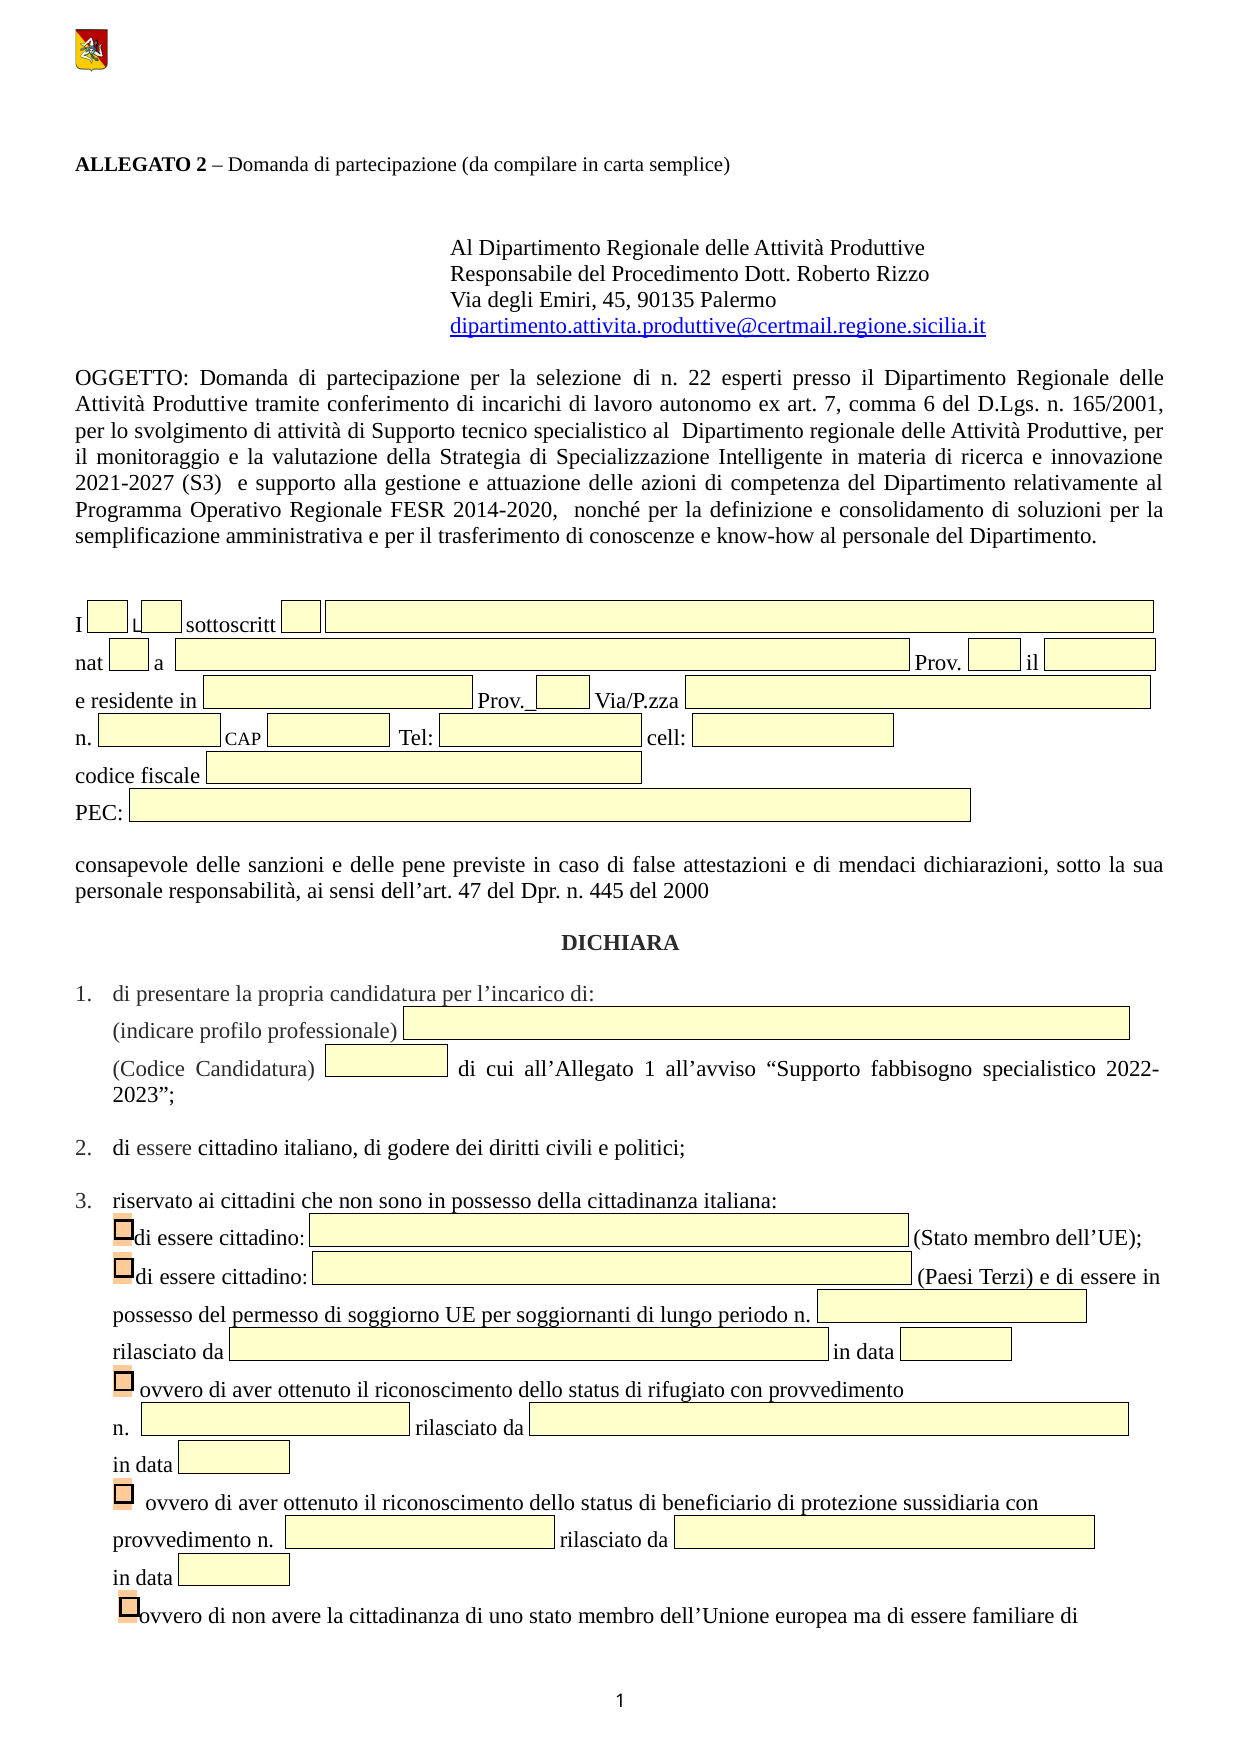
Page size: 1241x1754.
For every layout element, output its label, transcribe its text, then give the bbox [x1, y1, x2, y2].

text in data [75, 1440, 1165, 1478]
text n. rilasciato da [75, 1402, 1165, 1440]
text Responsabile del Procedimento Dott. Roberto Rizzo [450, 260, 1078, 286]
list di essere cittadino italiano, di godere dei diritti civili e politici; [75, 1134, 1161, 1161]
list riservato ai cittadini che non sono in possesso della cittadinanza italiana: [75, 1187, 1161, 1213]
text codice fiscale [75, 751, 1165, 788]
text OGGETTO: Domanda di partecipazione per la selezione di n. 22 esperti presso il Dipartimento Regionale delle Attività Produttive tramite conferimento di incarichi di lavoro autonomo ex art. 7, comma 6 del D.Lgs. n. 165/2001, per lo svolgimento di attività di Supporto tecnico specialistico al Dipartimento regionale delle Attività Produttive, per il monitoraggio e la valutazione della Strategia di Specializzazione Intelligente in materia di ricerca e innovazione 2021-2027 (S3) e supporto alla gestione e attuazione delle azioni di competenza del Dipartimento relativamente al Programma Operativo Regionale FESR 2014-2020, nonché per la definizione e consolidamento di soluzioni per la semplificazione amministrativa e per il trasferimento di conoscenze e know-how al personale del Dipartimento. [75, 364, 1165, 548]
text e residente in Prov._ Via/P.zza [75, 675, 1165, 713]
text Via degli Emiri, 45, 90135 Palermo [375, 286, 1078, 313]
text nat a Prov. il [75, 638, 1165, 675]
text PEC: [75, 788, 1165, 826]
text consapevole delle sanzioni e delle pene previste in caso di false attestazioni e di mendaci dichiarazioni, sotto la sua personale responsabilità, ai sensi dell’art. 47 del Dpr. n. 445 del 2000 [75, 851, 1165, 903]
text ovvero di aver ottenuto il riconoscimento dello status di beneficiario di protezione sussidiaria con provvedimento n. rilasciato da [112, 1478, 1165, 1553]
list di presentare la propria candidatura per l’incarico di: [75, 980, 1161, 1006]
text I L sottoscritt [75, 600, 1165, 638]
text di essere cittadino: (Paesi Terzi) e di essere in possesso del permesso di soggiorno UE per soggiornanti di lungo periodo n. [112, 1252, 1161, 1327]
text ALLEGATO 2 – Domanda di partecipazione (da compilare in carta semplice) [75, 152, 1165, 176]
text ovvero di aver ottenuto il riconoscimento dello status di rifugiato con provvedimento [75, 1365, 1165, 1402]
text n. CAP Tel: cell: [75, 713, 1165, 751]
text in data [75, 1553, 1165, 1590]
text di essere cittadino: (Stato membro dell’UE); [75, 1213, 1161, 1252]
text (Codice Candidatura) di cui all’Allegato 1 all’avviso “Supporto fabbisogno specialistico 2022-2023”; [112, 1044, 1161, 1108]
text DICHIARA [75, 928, 1165, 955]
text ovvero di non avere la cittadinanza di uno stato membro dell’Unione europea ma di essere familiare di [75, 1590, 1165, 1628]
text dipartimento.attivita.produttive@certmail.regione.sicilia.it [450, 313, 1078, 339]
text rilasciato da in data [112, 1327, 1161, 1365]
text (indicare profilo professionale) [112, 1006, 1161, 1044]
text Al Dipartimento Regionale delle Attività Produttive [375, 233, 1078, 260]
